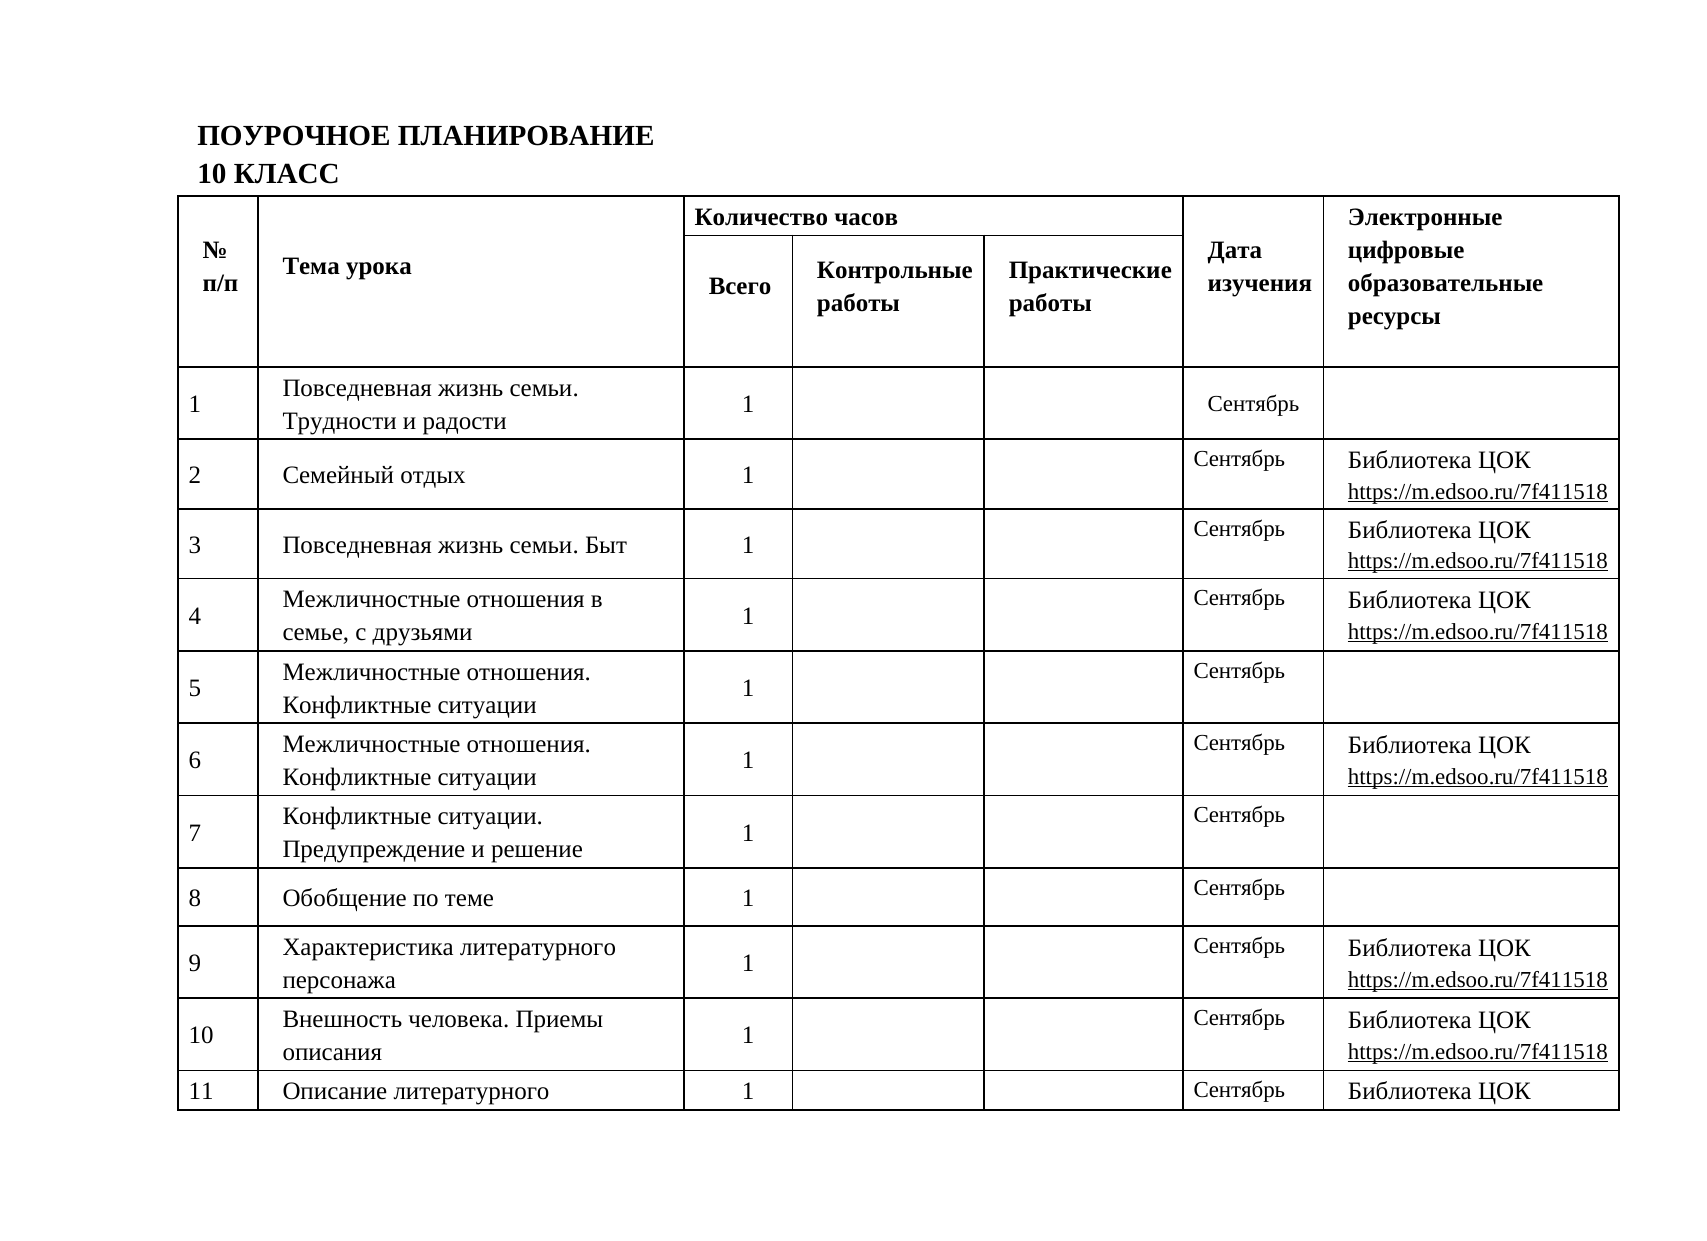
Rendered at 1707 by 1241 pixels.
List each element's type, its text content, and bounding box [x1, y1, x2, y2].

table_cell 1 [685, 927, 792, 997]
table_header Количество часов [685, 197, 1182, 234]
table_cell 10 [179, 999, 257, 1070]
table_cell [985, 1071, 1182, 1109]
table_cell [793, 440, 983, 508]
table_cell 6 [179, 724, 257, 795]
table_cell [793, 579, 983, 650]
table_cell Сентябрь [1184, 724, 1323, 795]
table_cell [1324, 999, 1618, 1070]
table_cell [985, 652, 1182, 722]
table_cell Сентябрь [1184, 440, 1323, 508]
table_cell [1324, 796, 1618, 867]
table_cell [793, 510, 983, 577]
table_header Дата изучения [1184, 197, 1323, 366]
text 10 КЛАСС [190, 157, 1618, 190]
table_cell Межличностные отношения. Конфликтные ситуации [259, 724, 683, 795]
table_cell Конфликтные ситуации. Предупреждение и решение [259, 796, 683, 867]
table_cell 1 [685, 368, 792, 438]
table_cell Сентябрь [1184, 368, 1323, 438]
table_cell Внешность человека. Приемы описания [259, 999, 683, 1070]
table_cell 1 [179, 368, 257, 438]
table_cell Сентябрь [1184, 927, 1323, 997]
table_cell 1 [685, 869, 792, 925]
table_cell [793, 999, 983, 1070]
table_header Электронные цифровые образовательные ресурсы [1324, 197, 1618, 366]
table_cell [985, 927, 1182, 997]
table_cell [985, 796, 1182, 867]
table_cell Всего [685, 236, 792, 366]
table_cell Сентябрь [1184, 652, 1323, 722]
table_cell 1 [685, 999, 792, 1070]
table_cell Библиотека ЦОК https://m.edsoo.ru/7f411518 [1324, 927, 1618, 997]
table_cell Библиотека ЦОК https://m.edsoo.ru/7f411518 [1324, 579, 1618, 650]
table_cell [985, 510, 1182, 577]
table_cell Сентябрь [1184, 510, 1323, 577]
table_cell [793, 1071, 983, 1109]
table_cell Обобщение по теме [259, 869, 683, 925]
table_cell 1 [685, 724, 792, 795]
table_cell 3 [179, 510, 257, 577]
table_cell Сентябрь [1184, 796, 1323, 867]
table_cell Повседневная жизнь семьи. Быт [259, 510, 683, 577]
table_cell Библиотека ЦОК https://m.edsoo.ru/7f411518 [1324, 510, 1618, 577]
table_cell 2 [179, 440, 257, 508]
table_cell Библиотека ЦОК https://m.edsoo.ru/7f411518 [1324, 440, 1618, 508]
table_cell [793, 724, 983, 795]
table_cell [793, 869, 983, 925]
table_cell [793, 927, 983, 997]
table_cell [793, 652, 983, 722]
table_cell 11 [179, 1071, 257, 1109]
table_cell 1 [685, 652, 792, 722]
table_cell [985, 999, 1182, 1070]
table_cell 9 [179, 927, 257, 997]
table_cell Контрольные работы [793, 236, 983, 366]
table_cell 4 [179, 579, 257, 650]
table_cell Сентябрь [1184, 869, 1323, 925]
table_cell Межличностные отношения в семье, с друзьями [259, 579, 683, 650]
table_cell [985, 869, 1182, 925]
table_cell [259, 1071, 683, 1109]
table_cell Сентябрь [1184, 1071, 1323, 1109]
table_cell Межличностные отношения. Конфликтные ситуации [259, 652, 683, 722]
table_cell 8 [179, 869, 257, 925]
table_cell [793, 368, 983, 438]
table_cell [1324, 368, 1618, 438]
text ПОУРОЧНОЕ ПЛАНИРОВАНИЕ [190, 118, 1618, 152]
table_cell Сентябрь [1184, 999, 1323, 1070]
table_cell [1324, 652, 1618, 722]
table_cell Повседневная жизнь семьи. Трудности и радости [259, 368, 683, 438]
table_cell 7 [179, 796, 257, 867]
table_cell [1324, 869, 1618, 925]
table_cell Практические работы [985, 236, 1182, 366]
table_cell [793, 796, 983, 867]
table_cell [1324, 1071, 1618, 1109]
table_cell 1 [685, 440, 792, 508]
table_cell 1 [685, 579, 792, 650]
table_cell [985, 440, 1182, 508]
table_cell [985, 579, 1182, 650]
table_cell [985, 724, 1182, 795]
table_cell 1 [685, 510, 792, 577]
table_cell [985, 368, 1182, 438]
table_cell 5 [179, 652, 257, 722]
table_cell Характеристика литературного персонажа [259, 927, 683, 997]
table_header № п/п [179, 197, 257, 366]
table_cell 1 [685, 1071, 792, 1109]
table_cell Библиотека ЦОК https://m.edsoo.ru/7f411518 [1324, 724, 1618, 795]
table_cell 1 [685, 796, 792, 867]
table_header Тема урока [259, 197, 683, 366]
table_cell Семейный отдых [259, 440, 683, 508]
table_cell Сентябрь [1184, 579, 1323, 650]
